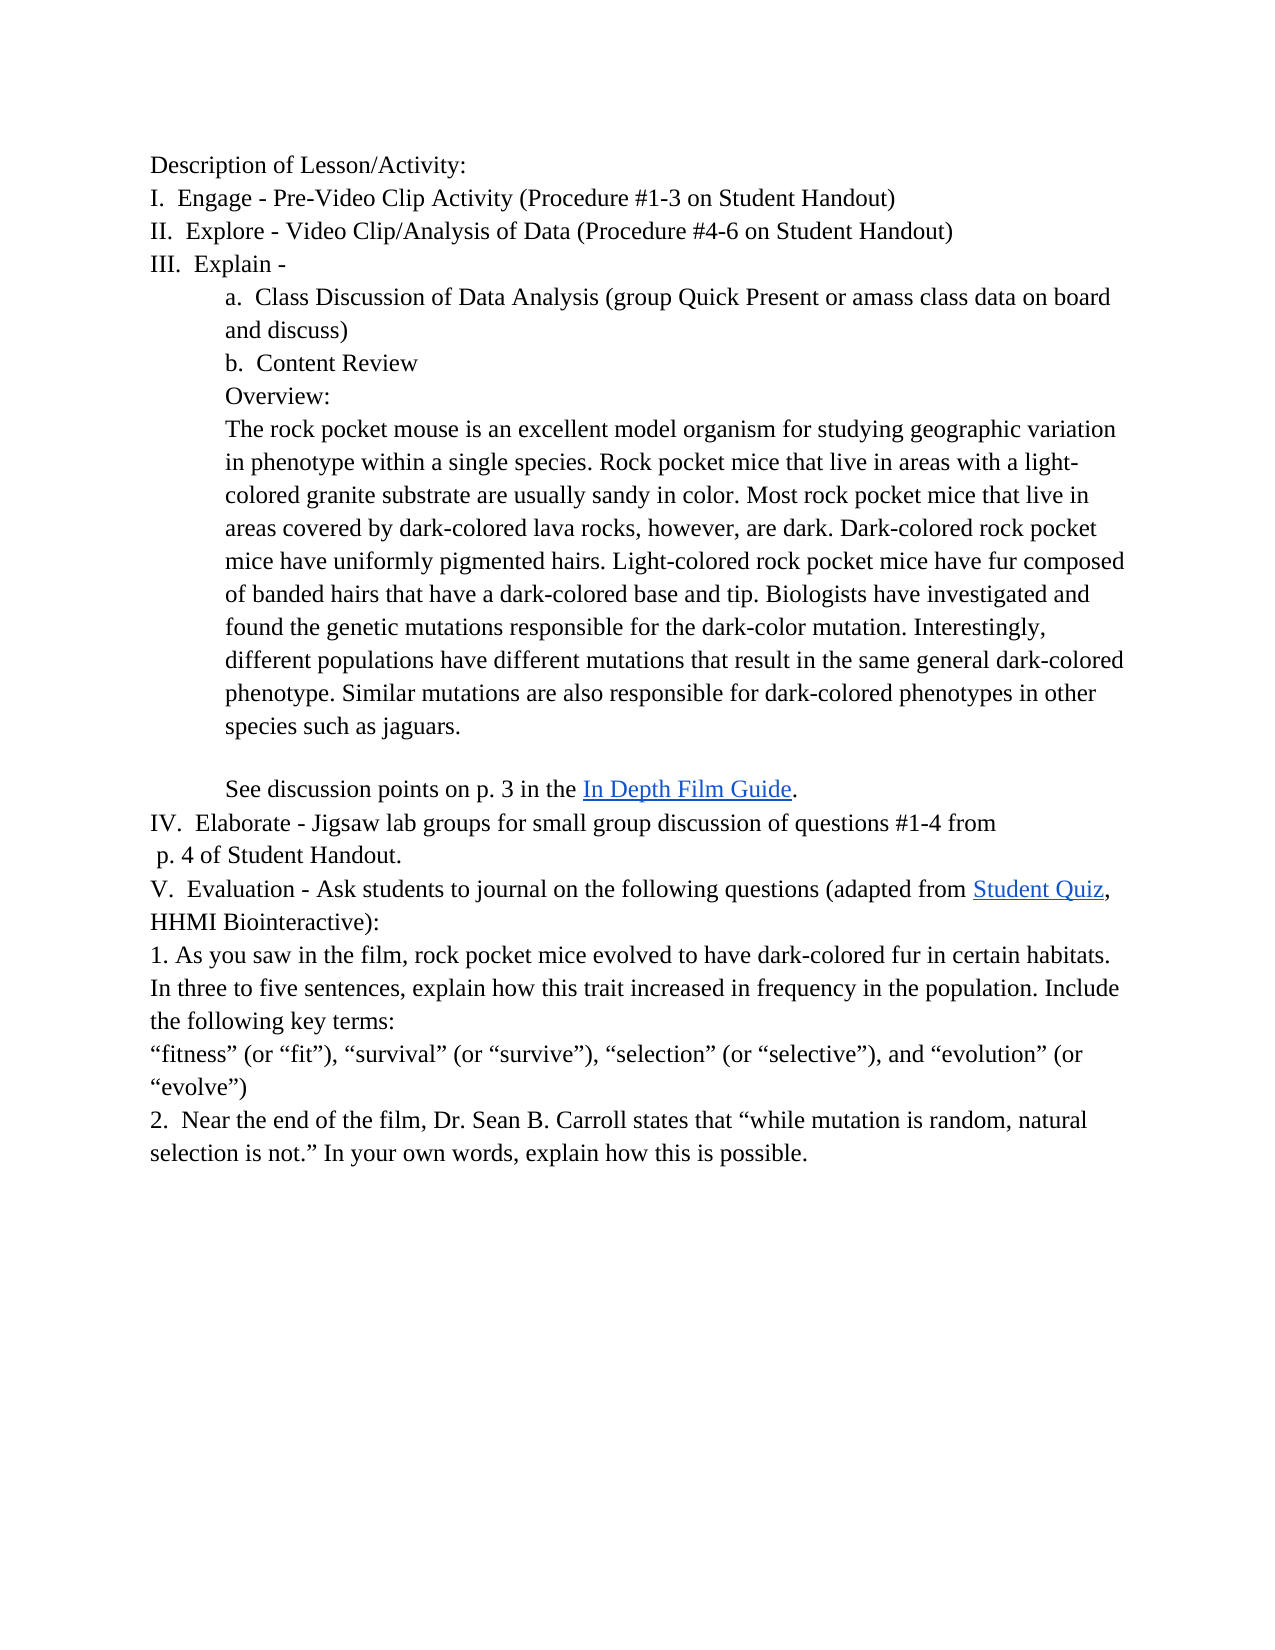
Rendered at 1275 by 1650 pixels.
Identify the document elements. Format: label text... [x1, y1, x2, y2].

text p. 4 of Student Handout. [150, 841, 1125, 869]
text a. Class Discussion of Data Analysis (group Quick Present or amass class data on board and discuss) [225, 282, 1125, 344]
text I. Engage - Pre-Video Clip Activity (Procedure #1-3 on Student Handout) [150, 183, 1125, 212]
text Description of Lesson/Activity: [150, 150, 1125, 179]
text See discussion points on p. 3 in the In Depth Film Guide. [225, 774, 1125, 803]
text III. Explain - [150, 249, 1125, 278]
text II. Explore - Video Clip/Analysis of Data (Procedure #4-6 on Student Handout) [150, 216, 1125, 245]
text Overview: [225, 381, 1125, 410]
text b. Content Review [225, 348, 1125, 377]
text 1. As you saw in the film, rock pocket mice evolved to have dark-colored fur in certain habitats. In three to five sentences, explain how this trait increased in frequency in the population. Include the following key terms: [150, 940, 1125, 1034]
text IV. Elaborate - Jigsaw lab groups for small group discussion of questions #1-4 from [150, 808, 1125, 836]
text The rock pocket mouse is an excellent model organism for studying geographic variation in phenotype within a single species. Rock pocket mice that live in areas with a light-colored granite substrate are usually sandy in color. Most rock pocket mice that live in areas covered by dark-colored lava rocks, however, are dark. Dark-colored rock pocket mice have uniformly pigmented hairs. Light-colored rock pocket mice have fur composed of banded hairs that have a dark-colored base and tip. Biologists have investigated and found the genetic mutations responsible for the dark-color mutation. Interestingly, different populations have different mutations that result in the same general dark-colored phenotype. Similar mutations are also responsible for dark-colored phenotypes in other species such as jaguars. [225, 414, 1125, 740]
text “fitness” (or “fit”), “survival” (or “survive”), “selection” (or “selective”), and “evolution” (or “evolve”) [150, 1039, 1125, 1101]
text V. Evaluation - Ask students to journal on the following questions (adapted from Student Quiz, HHMI Biointeractive): [150, 874, 1125, 935]
text 2. Near the end of the film, Dr. Sean B. Carroll states that “while mutation is random, natural selection is not.” In your own words, explain how this is possible. [150, 1105, 1125, 1167]
